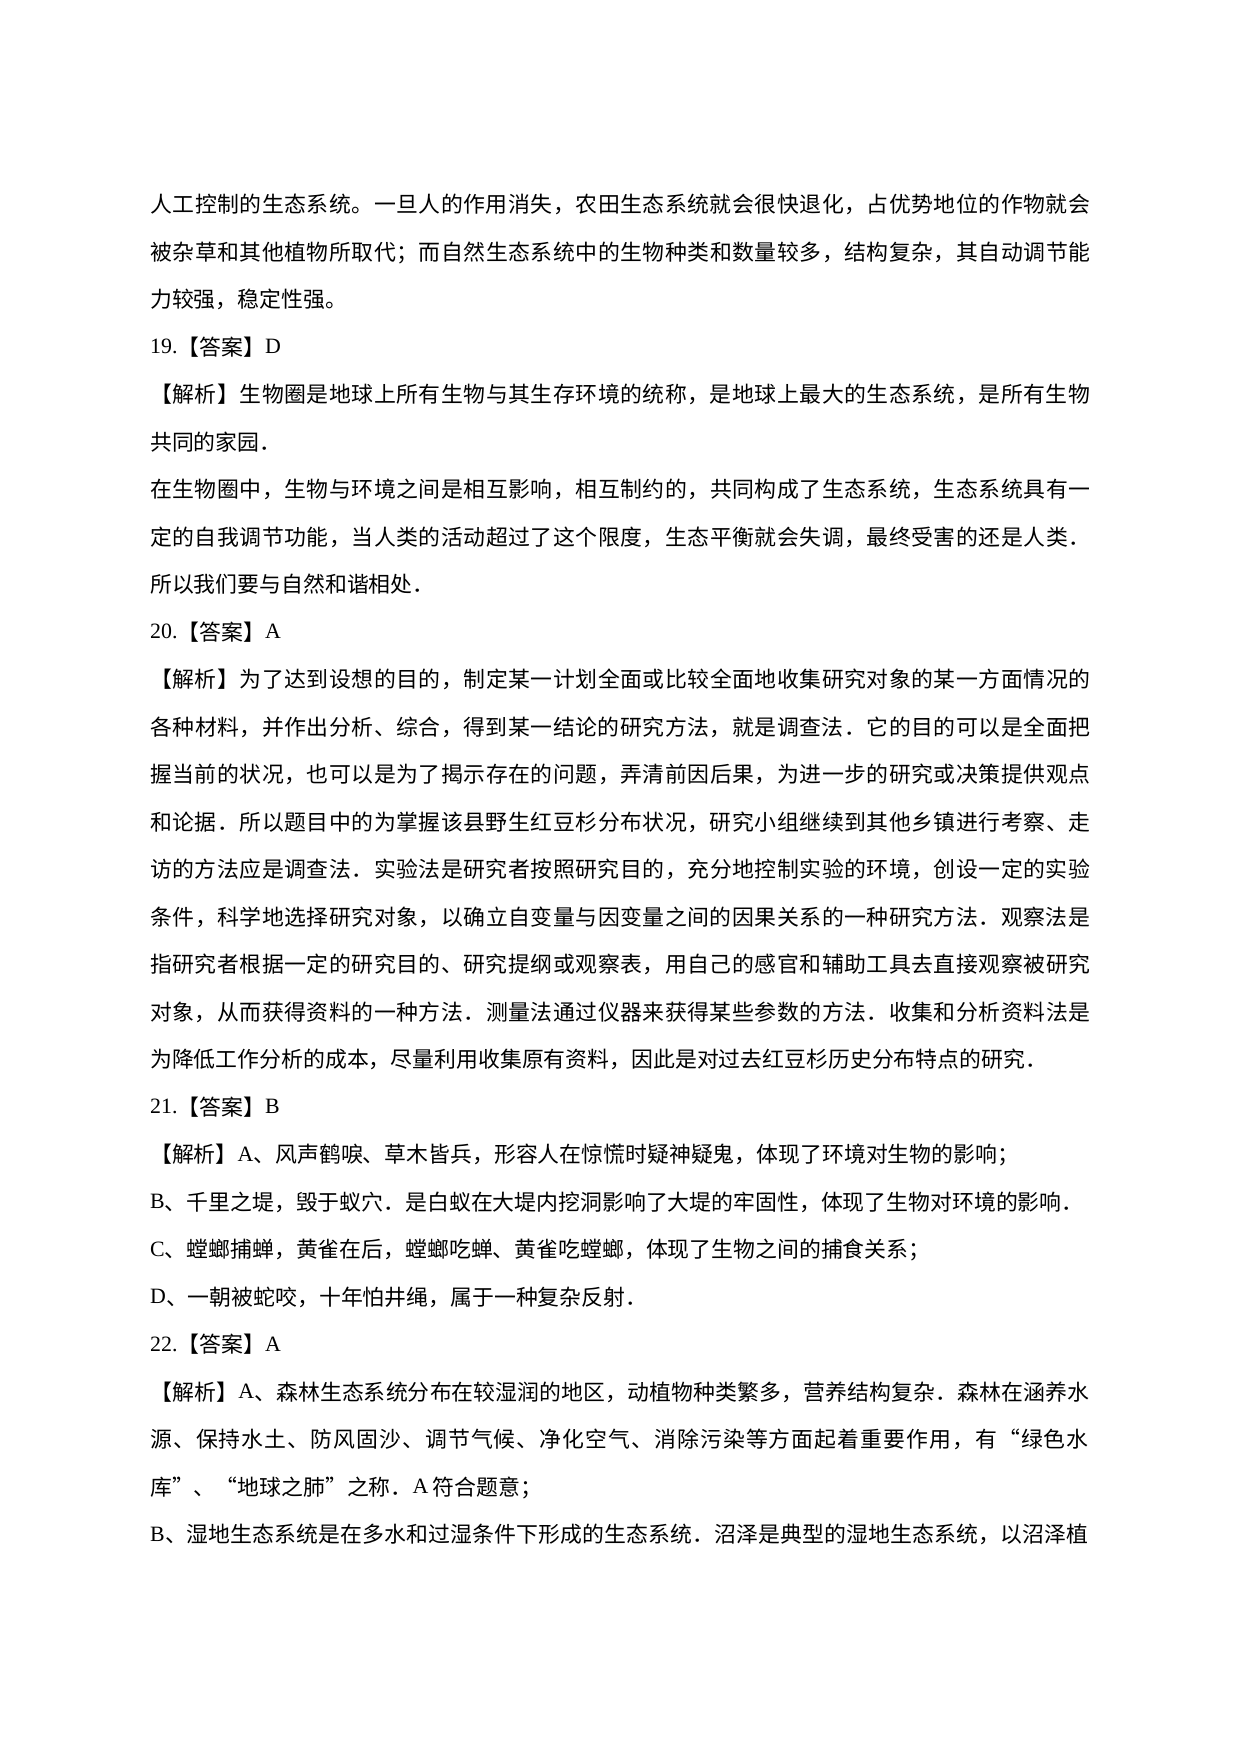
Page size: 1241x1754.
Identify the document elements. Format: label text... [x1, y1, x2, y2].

text 21.【答案】B [150, 1090, 1090, 1122]
text 【解析】生物圈是地球上所有生物与其生存环境的统称，是地球上最大的生态系统，是所有生物共同的家园． [150, 377, 1090, 457]
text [150, 1517, 1090, 1549]
text D、一朝被蛇咬，十年怕井绳，属于一种复杂反射． [150, 1280, 1090, 1312]
text 20.【答案】A [150, 615, 1090, 647]
text B、千里之堤，毁于蚁穴．是白蚁在大堤内挖洞影响了大堤的牢固性，体现了生物对环境的影响． [150, 1185, 1090, 1217]
text C、螳螂捕蝉，黄雀在后，螳螂吃蝉、黄雀吃螳螂，体现了生物之间的捕食关系； [150, 1232, 1090, 1264]
text 【解析】为了达到设想的目的，制定某一计划全面或比较全面地收集研究对象的某一方面情况的各种材料，并作出分析、综合，得到某一结论的研究方法，就是调查法．它的目的可以是全面把握当前的状况，也可以是为了揭示存在的问题，弄清前因后果，为进一步的研究或决策提供观点和论据．所以题目中的为掌握该县野生红豆杉分布状况，研究小组继续到其他乡镇进行考察、走访的方法应是调查法．实验法是研究者按照研究目的，充分地控制实验的环境，创设一定的实验条件，科学地选择研究对象，以确立自变量与因变量之间的因果关系的一种研究方法．观察法是指研究者根据一定的研究目的、研究提纲或观察表，用自己的感官和辅助工具去直接观察被研究对象，从而获得资料的一种方法．测量法通过仪器来获得某些参数的方法．收集和分析资料法是为降低工作分析的成本，尽量利用收集原有资料，因此是对过去红豆杉历史分布特点的研究． [150, 662, 1090, 1074]
text 【解析】A、风声鹤唳、草木皆兵，形容人在惊慌时疑神疑鬼，体现了环境对生物的影响； [150, 1137, 1090, 1169]
text 【解析】A、森林生态系统分布在较湿润的地区，动植物种类繁多，营养结构复杂．森林在涵养水源、保持水土、防风固沙、调节气候、净化空气、消除污染等方面起着重要作用，有“绿色水库”、“地球之肺”之称．A符合题意； [150, 1375, 1090, 1502]
text 22.【答案】A [150, 1327, 1090, 1359]
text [150, 187, 1090, 314]
text 在生物圈中，生物与环境之间是相互影响，相互制约的，共同构成了生态系统，生态系统具有一定的自我调节功能，当人类的活动超过了这个限度，生态平衡就会失调，最终受害的还是人类．所以我们要与自然和谐相处． [150, 472, 1090, 599]
text 19.【答案】D [150, 330, 1090, 362]
